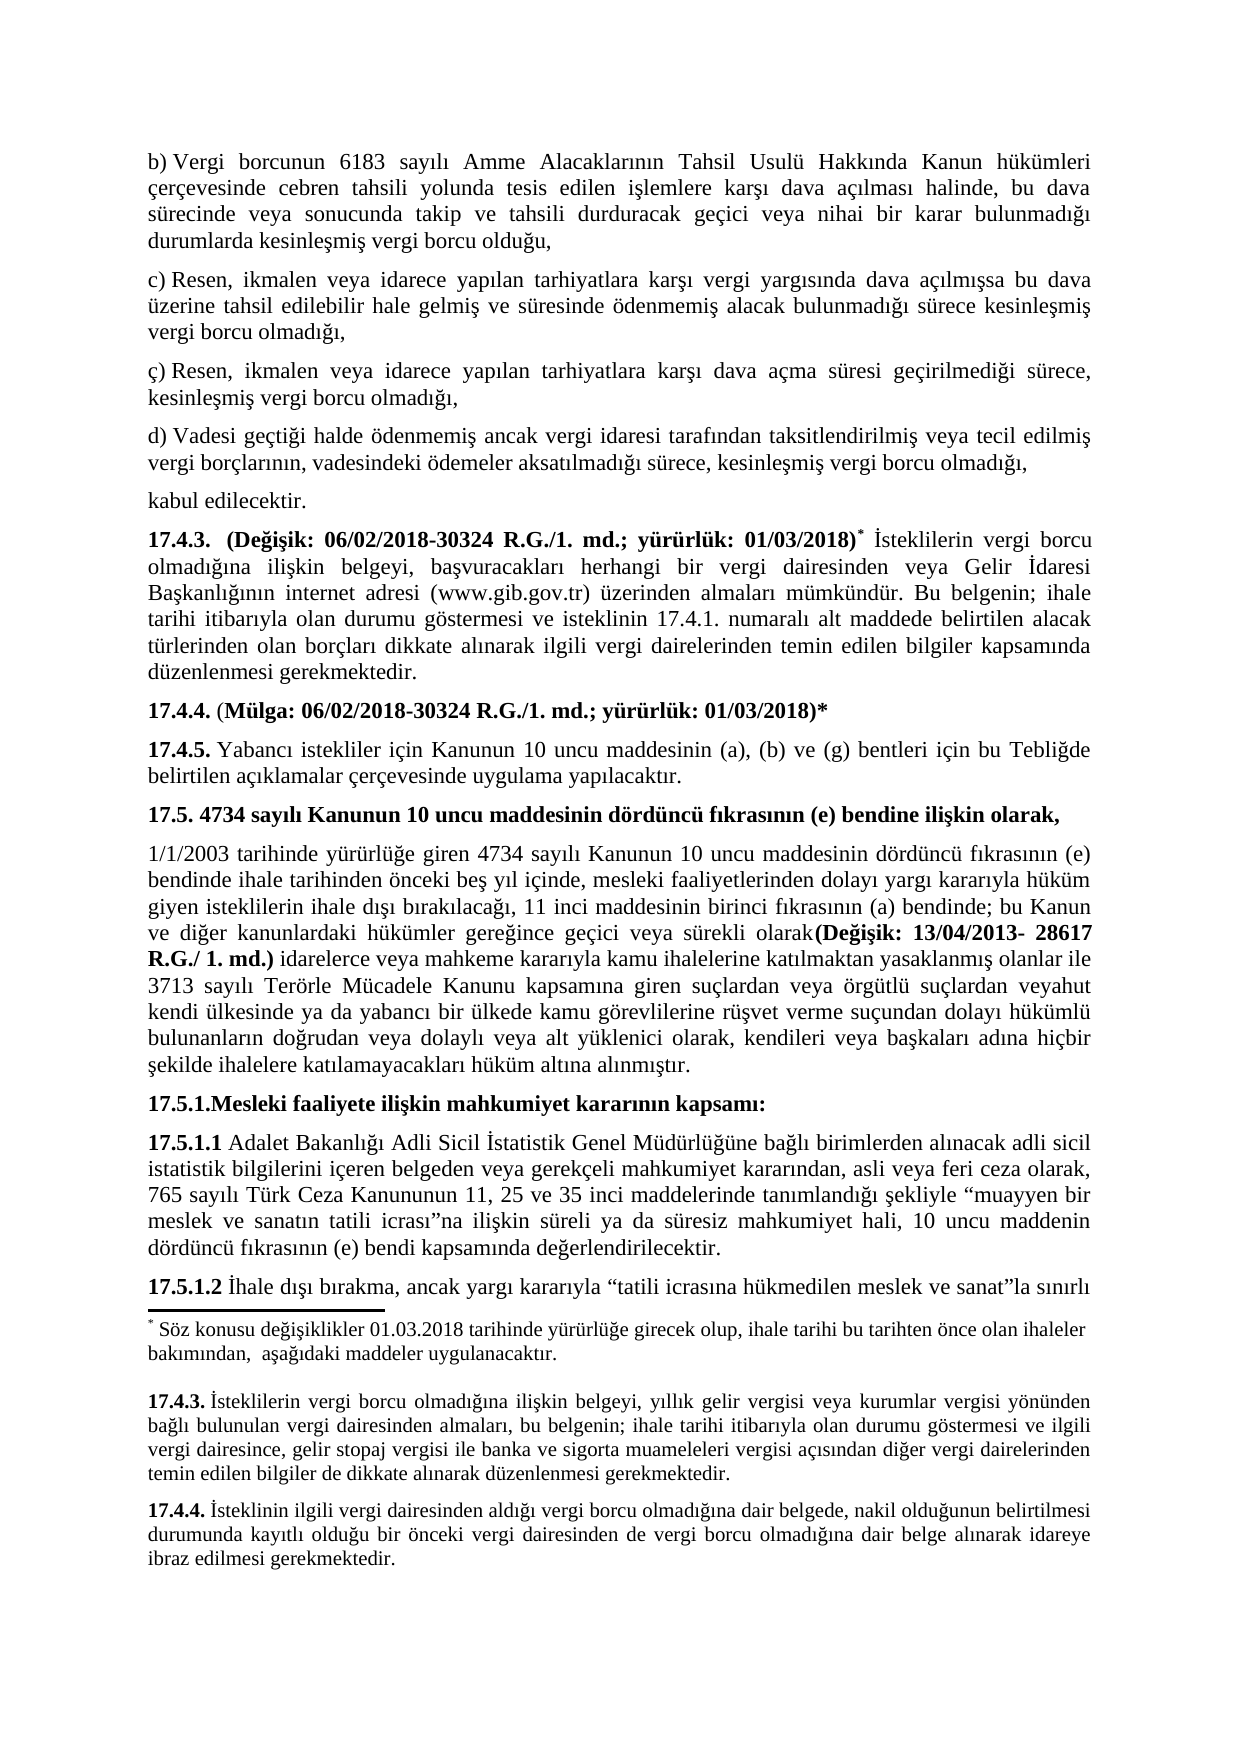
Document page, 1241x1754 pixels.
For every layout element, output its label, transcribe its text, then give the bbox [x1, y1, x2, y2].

text 17.5.1.1 Adalet Bakanlığı Adli Sicil İstatistik Genel Müdürlüğüne bağlı birimlerden alınacak adli sicil istatistik bilgilerini içeren belgeden veya gerekçeli mahkumiyet kararından, asli veya feri ceza olarak, 765 sayılı Türk Ceza Kanununun 11, 25 ve 35 inci maddelerinde tanımlandığı şekliyle “muayyen bir meslek ve sanatın tatili icrası”na ilişkin süreli ya da süresiz mahkumiyet hali, 10 uncu maddenin dördüncü fıkrasının (e) bendi kapsamında değerlendirilecektir. [148, 1128, 1092, 1260]
text ç) Resen, ikmalen veya idarece yapılan tarhiyatlara karşı dava açma süresi geçirilmediği sürece, kesinleşmiş vergi borcu olmadığı, [148, 357, 1092, 410]
text 17.4.4. (Mülga: 06/02/2018-30324 R.G./1. md.; yürürlük: 01/03/2018)* [148, 697, 1092, 723]
text 17.4.5. Yabancı istekliler için Kanunun 10 uncu maddesinin (a), (b) ve (g) bentleri için bu Tebliğde belirtilen açıklamalar çerçevesinde uygulama yapılacaktır. [148, 736, 1092, 789]
text 1/1/2003 tarihinde yürürlüğe giren 4734 sayılı Kanunun 10 uncu maddesinin dördüncü fıkrasının (e) bendinde ihale tarihinden önceki beş yıl içinde, mesleki faaliyetlerinden dolayı yargı kararıyla hüküm giyen isteklilerin ihale dışı bırakılacağı, 11 inci maddesinin birinci fıkrasının (a) bendinde; bu Kanun ve diğer kanunlardaki hükümler gereğince geçici veya sürekli olarak(Değişik: 13/04/2013- 28617 R.G./ 1. md.) idarelerce veya mahkeme kararıyla kamu ihalelerine katılmaktan yasaklanmış olanlar ile 3713 sayılı Terörle Mücadele Kanunu kapsamına giren suçlardan veya örgütlü suçlardan veyahut kendi ülkesinde ya da yabancı bir ülkede kamu görevlilerine rüşvet verme suçundan dolayı hükümlü bulunanların doğrudan veya dolaylı veya alt yüklenici olarak, kendileri veya başkaları adına hiçbir şekilde ihalelere katılamayacakları hüküm altına alınmıştır. [148, 840, 1092, 1077]
text d) Vadesi geçtiği halde ödenmemiş ancak vergi idaresi tarafından taksitlendirilmiş veya tecil edilmiş vergi borçlarının, vadesindeki ödemeler aksatılmadığı sürece, kesinleşmiş vergi borcu olmadığı, [148, 422, 1092, 475]
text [148, 1273, 1092, 1299]
text c) Resen, ikmalen veya idarece yapılan tarhiyatlara karşı vergi yargısında dava açılmışsa bu dava üzerine tahsil edilebilir hale gelmiş ve süresinde ödenmemiş alacak bulunmadığı sürece kesinleşmiş vergi borcu olmadığı, [148, 266, 1092, 345]
text 17.5. 4734 sayılı Kanunun 10 uncu maddesinin dördüncü fıkrasının (e) bendine ilişkin olarak, [148, 801, 1092, 827]
text 17.5.1.Mesleki faaliyete ilişkin mahkumiyet kararının kapsamı: [148, 1090, 1092, 1116]
text kabul edilecektir. [148, 488, 1092, 514]
text b) Vergi borcunun 6183 sayılı Amme Alacaklarının Tahsil Usulü Hakkında Kanun hükümleri çerçevesinde cebren tahsili yolunda tesis edilen işlemlere karşı dava açılması halinde, bu dava sürecinde veya sonucunda takip ve tahsili durduracak geçici veya nihai bir karar bulunmadığı durumlarda kesinleşmiş vergi borcu olduğu, [148, 148, 1092, 253]
text 17.4.3. (Değişik: 06/02/2018-30324 R.G./1. md.; yürürlük: 01/03/2018) İsteklilerin vergi borcu olmadığına ilişkin belgeyi, başvuracakları herhangi bir vergi dairesinden veya Gelir İdaresi Başkanlığının internet adresi (www.gib.gov.tr) üzerinden almaları mümkündür. Bu belgenin; ihale tarihi itibarıyla olan durumu göstermesi ve isteklinin 17.4.1. numaralı alt maddede belirtilen alacak türlerinden olan borçları dikkate alınarak ilgili vergi dairelerinden temin edilen bilgiler kapsamında düzenlenmesi gerekmektedir. [148, 526, 1092, 684]
